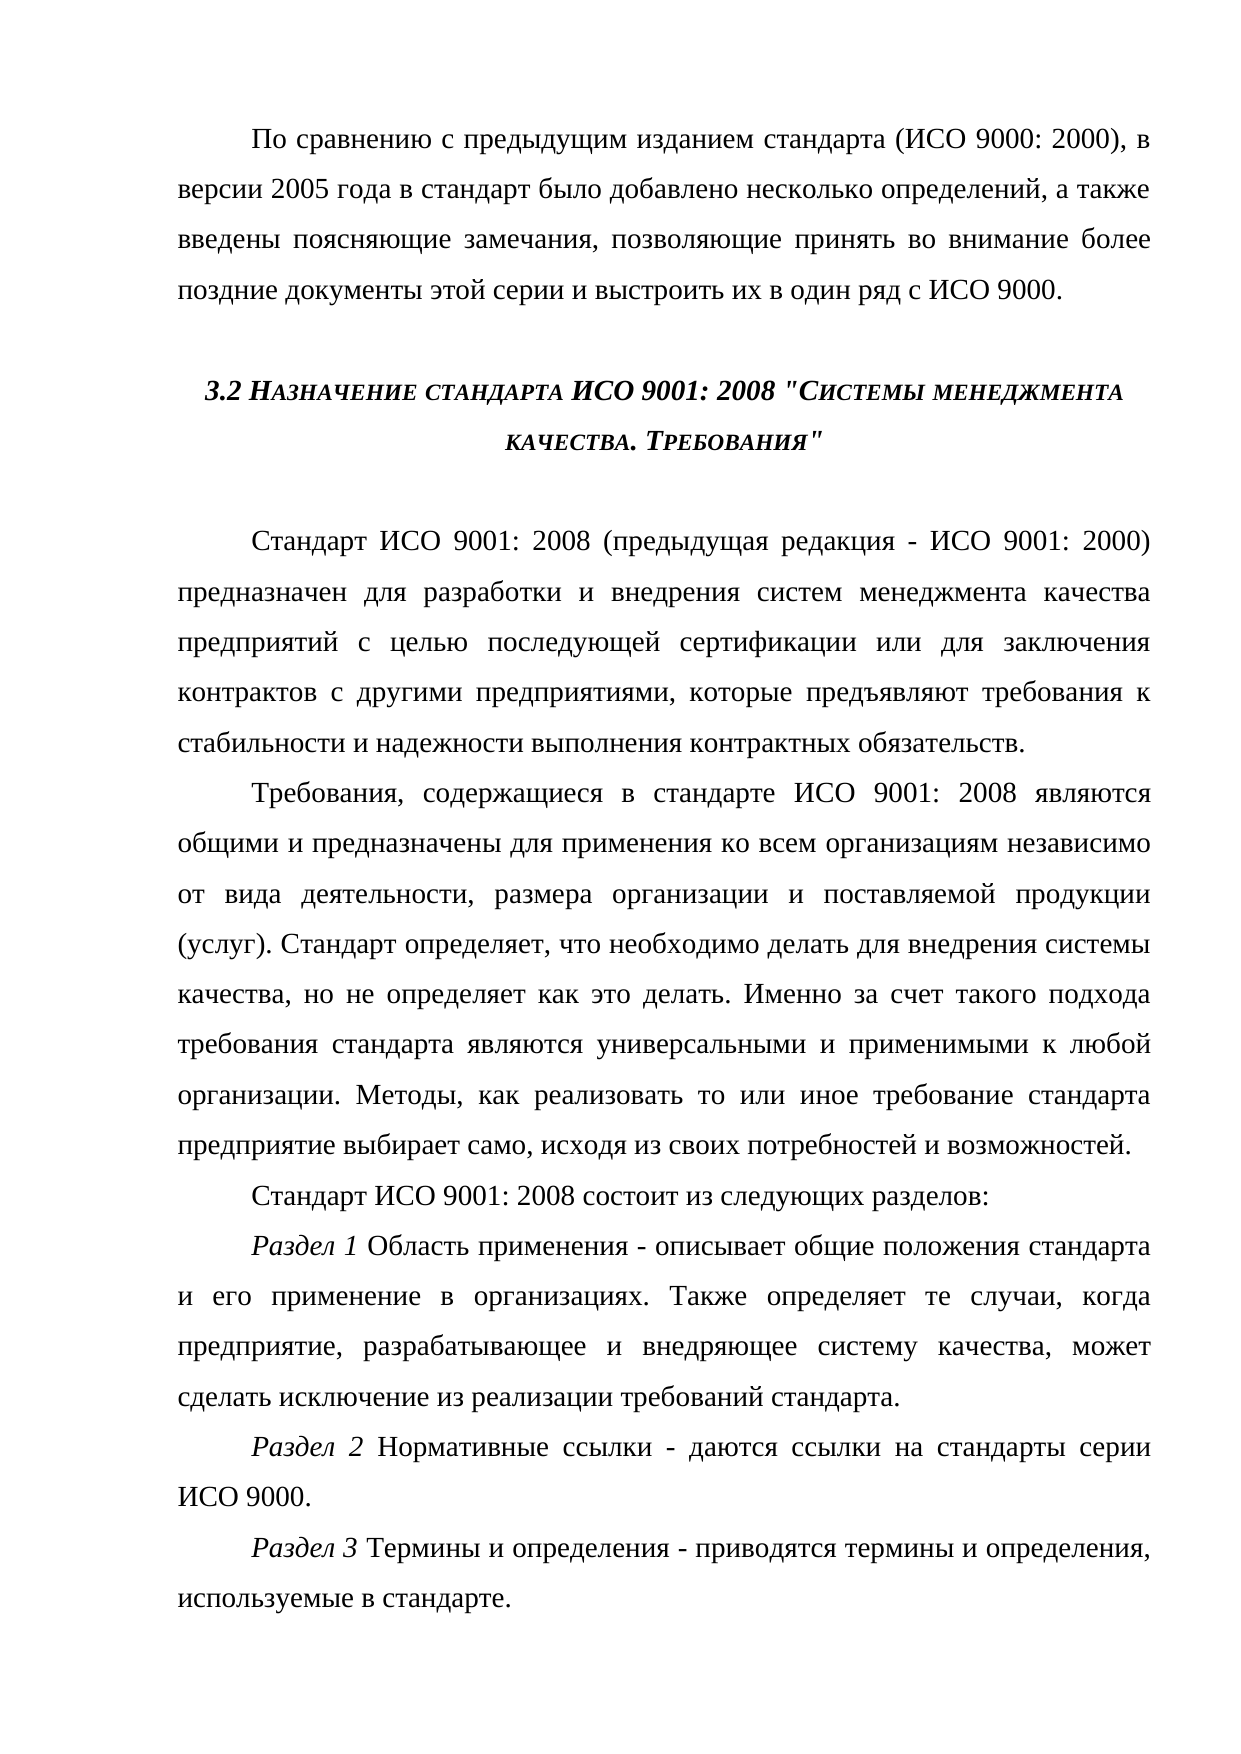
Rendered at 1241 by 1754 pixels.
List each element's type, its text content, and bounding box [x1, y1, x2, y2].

text Стандарт ИСО 9001: 2008 состоит из следующих разделов: [177, 1178, 1152, 1211]
subtitle 3.2 Назначение стандарта ИСО 9001: 2008 "Системы менеджмента качества. Требования" [177, 373, 1152, 456]
text Раздел 3 Термины и определения - приводятся термины и определения, используемые в стандарте. [177, 1530, 1152, 1614]
text Стандарт ИСО 9001: 2008 (предыдущая редакция - ИСО 9001: 2000) предназначен для разработки и внедрения систем менеджмента качества предприятий с целью последующей сертификации или для заключения контрактов с другими предприятиями, которые предъявляют требования к стабильности и надежности выполнения контрактных обязательств. [177, 523, 1152, 758]
text По сравнению с предыдущим изданием стандарта (ИСО 9000: 2000), в версии 2005 года в стандарт было добавлено несколько определений, а также введены поясняющие замечания, позволяющие принять во внимание более поздние документы этой серии и выстроить их в один ряд с ИСО 9000. [177, 121, 1152, 306]
text Требования, содержащиеся в стандарте ИСО 9001: 2008 являются общими и предназначены для применения ко всем организациям независимо от вида деятельности, размера организации и поставляемой продукции (услуг). Стандарт определяет, что необходимо делать для внедрения системы качества, но не определяет как это делать. Именно за счет такого подхода требования стандарта являются универсальными и применимыми к любой организации. Методы, как реализовать то или иное требование стандарта предприятие выбирает само, исходя из своих потребностей и возможностей. [177, 775, 1152, 1161]
text Раздел 2 Нормативные ссылки - даются ссылки на стандарты серии ИСО 9000. [177, 1429, 1152, 1513]
text Раздел 1 Область применения - описывает общие положения стандарта и его применение в организациях. Также определяет те случаи, когда предприятие, разрабатывающее и внедряющее систему качества, может сделать исключение из реализации требований стандарта. [177, 1228, 1152, 1412]
